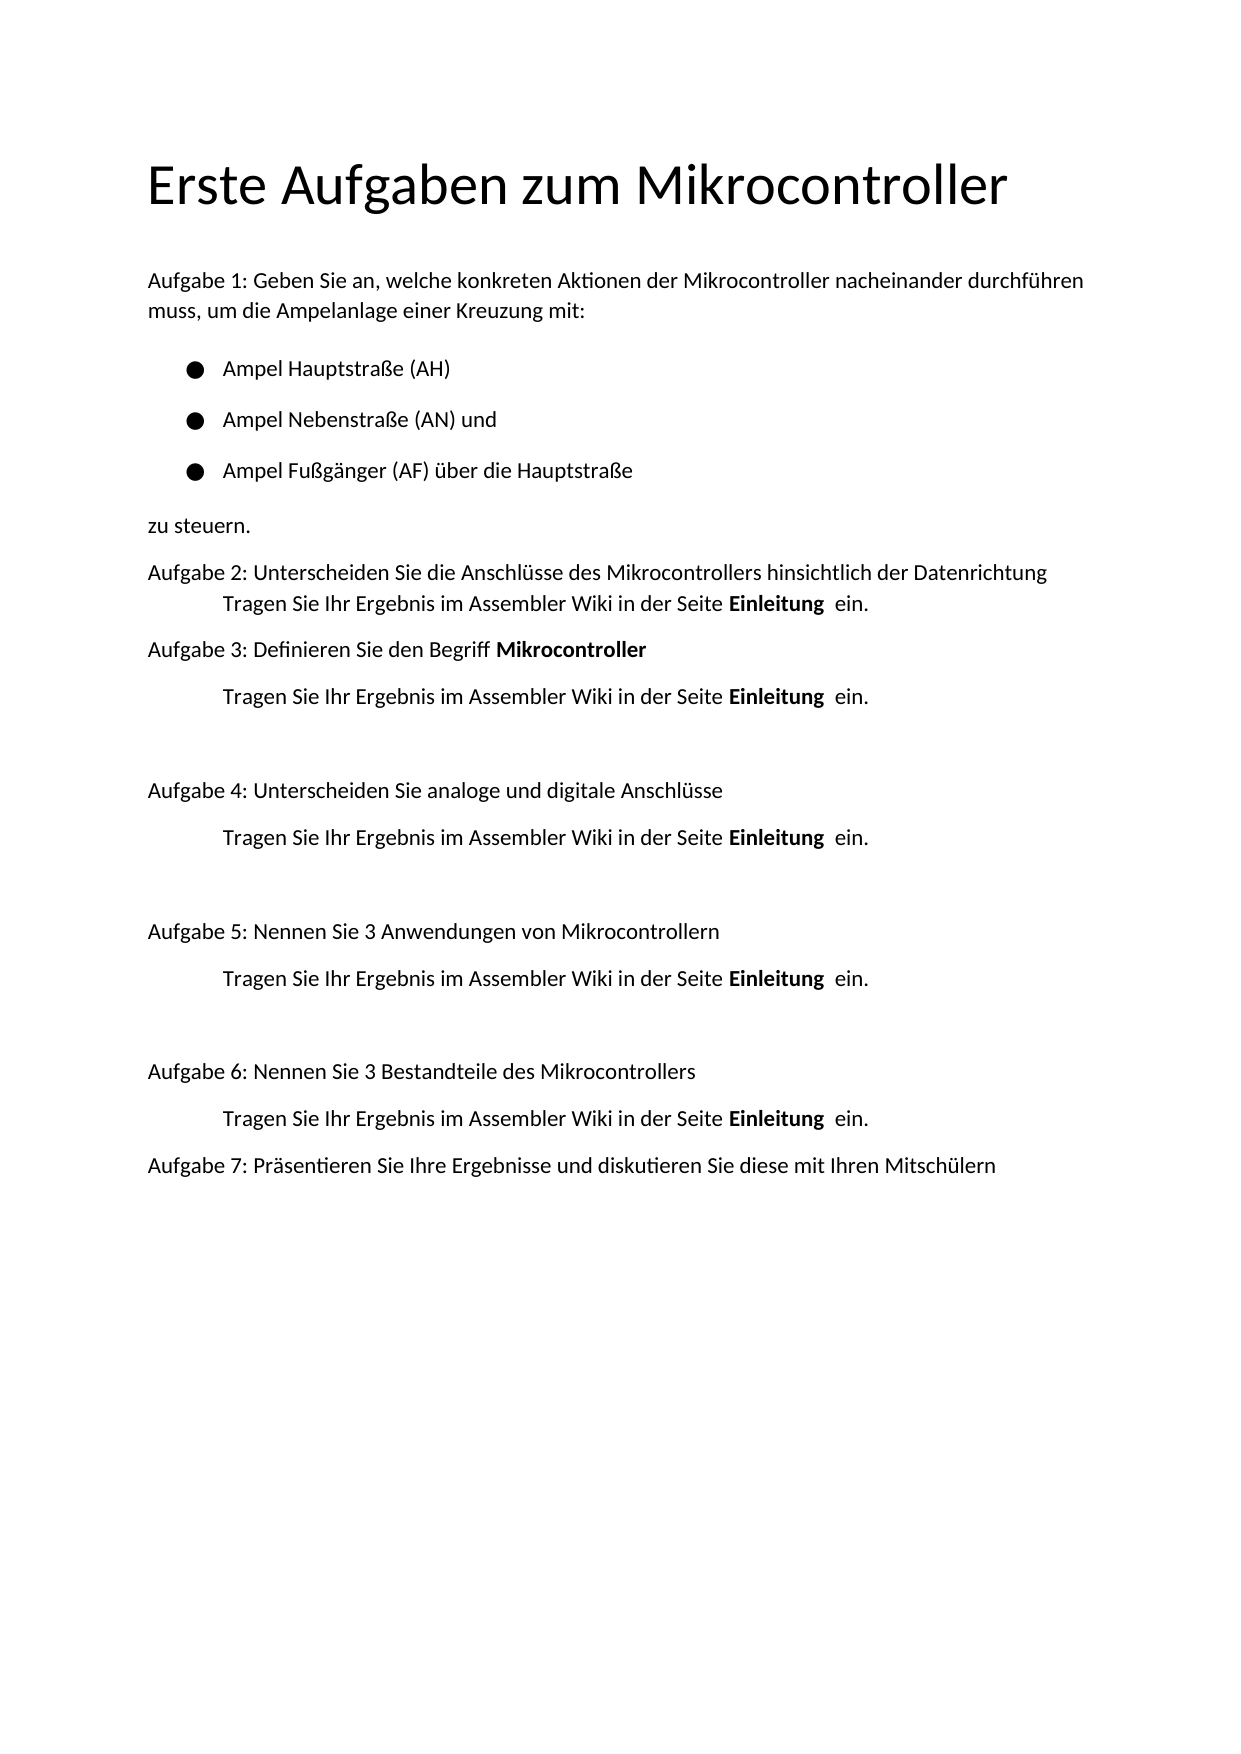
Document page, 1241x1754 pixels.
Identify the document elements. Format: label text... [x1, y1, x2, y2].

text Aufgabe 2: Unterscheiden Sie die Anschlüsse des Mikrocontrollers hinsichtlich der Datenrichtung Tragen Sie Ihr Ergebnis im Assembler Wiki in der Seite Einleitung ein. [148, 558, 1093, 617]
list Ampel Fußgänger (AF) über die Hauptstraße [185, 444, 1093, 491]
text Tragen Sie Ihr Ergebnis im Assembler Wiki in der Seite Einleitung ein. [148, 682, 1093, 711]
text Tragen Sie Ihr Ergebnis im Assembler Wiki in der Seite Einleitung ein. [148, 1104, 1093, 1132]
text Aufgabe 3: Definieren Sie den Begriff Mikrocontroller [148, 636, 1093, 664]
text Aufgabe 6: Nennen Sie 3 Bestandteile des Mikrocontrollers [148, 1057, 1093, 1086]
text Aufgabe 4: Unterscheiden Sie analoge und digitale Anschlüsse [148, 776, 1093, 804]
text Aufgabe 1: Geben Sie an, welche konkreten Aktionen der Mikrocontroller nacheinander durchführen muss, um die Ampelanlage einer Kreuzung mit: [148, 266, 1093, 324]
text Erste Aufgaben zum Mikrocontroller [148, 148, 1093, 219]
text Aufgabe 7: Präsentieren Sie Ihre Ergebnisse und diskutieren Sie diese mit Ihren Mitschülern [148, 1151, 1093, 1179]
list Ampel Nebenstraße (AN) und [185, 393, 1093, 441]
text Tragen Sie Ihr Ergebnis im Assembler Wiki in der Seite Einleitung ein. [148, 823, 1093, 851]
text Aufgabe 5: Nennen Sie 3 Anwendungen von Mikrocontrollern [148, 917, 1093, 945]
text Tragen Sie Ihr Ergebnis im Assembler Wiki in der Seite Einleitung ein. [148, 964, 1093, 992]
list Ampel Hauptstraße (AH) [185, 343, 1093, 390]
text zu steuern. [148, 512, 1093, 540]
